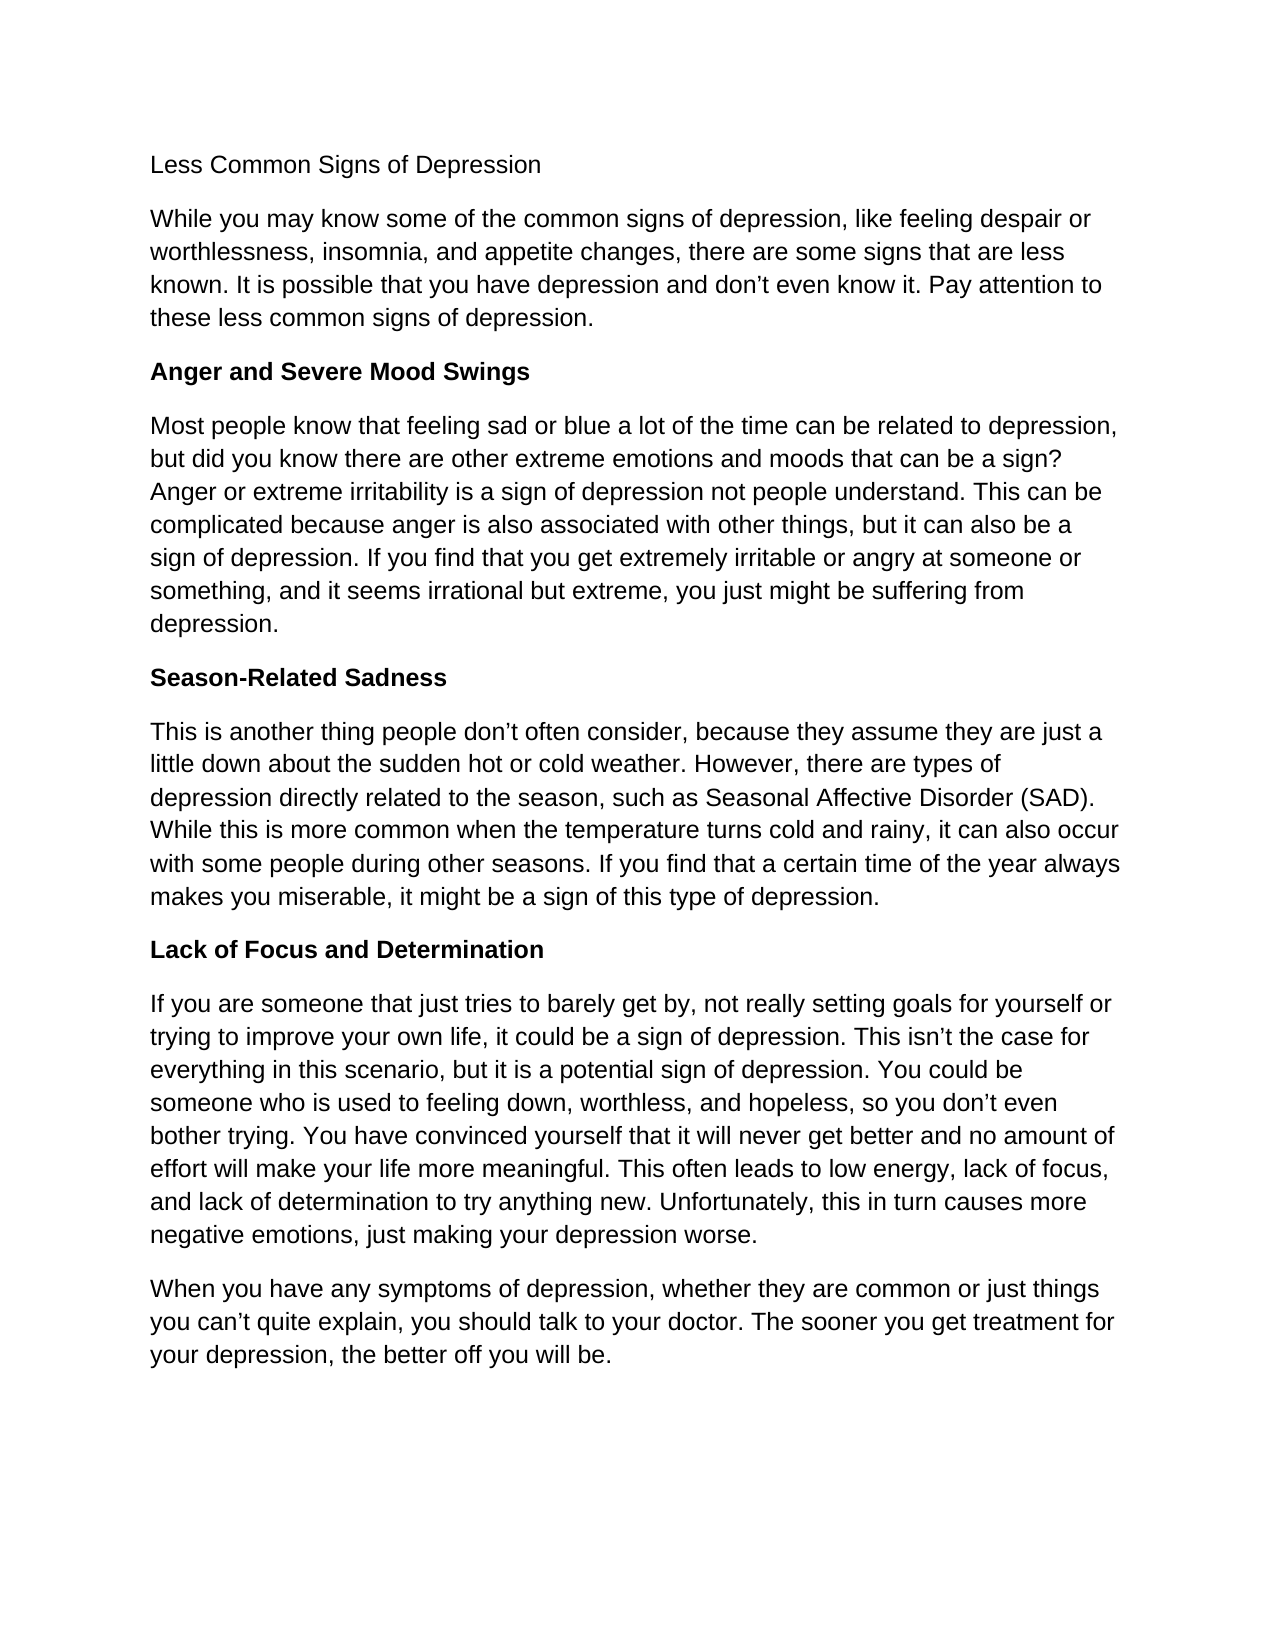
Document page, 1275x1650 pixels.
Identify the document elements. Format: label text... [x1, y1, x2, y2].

text While you may know some of the common signs of depression, like feeling despair or worthlessness, insomnia, and appetite changes, there are some signs that are less known. It is possible that you have depression and don’t even know it. Pay attention to these less common signs of depression. [150, 204, 1125, 332]
text Season-Related Sadness [150, 663, 1125, 691]
text Most people know that feeling sad or blue a lot of the time can be related to depression, but did you know there are other extreme emotions and moods that can be a sign? Anger or extreme irritability is a sign of depression not people understand. This can be complicated because anger is also associated with other things, but it can also be a sign of depression. If you find that you get extremely irritable or angry at someone or something, and it seems irrational but extreme, you just might be suffering from depression. [150, 411, 1125, 637]
text Lack of Focus and Determination [150, 935, 1125, 964]
text Less Common Signs of Depression [150, 150, 1125, 179]
text This is another thing people don’t often consider, because they assume they are just a little down about the sudden hot or cold weather. However, there are types of depression directly related to the season, such as Seasonal Affective Disorder (SAD). While this is more common when the temperature turns cold and rainy, it can also occur with some people during other seasons. If you find that a certain time of the year always makes you miserable, it might be a sign of this type of depression. [150, 716, 1125, 910]
text When you have any symptoms of depression, whether they are common or just things you can’t quite explain, you should talk to your doctor. The sooner you get treatment for your depression, the better off you will be. [150, 1274, 1125, 1369]
text Anger and Severe Mood Swings [150, 357, 1125, 386]
text If you are someone that just tries to barely get by, not really setting goals for yourself or trying to improve your own life, it could be a sign of depression. This isn’t the case for everything in this scenario, but it is a potential sign of depression. You could be someone who is used to feeling down, worthless, and hopeless, so you don’t even bother trying. You have convinced yourself that it will never get better and no amount of effort will make your life more meaningful. This often leads to low energy, lack of focus, and lack of determination to try anything new. Unfortunately, this in turn causes more negative emotions, just making your depression worse. [150, 989, 1125, 1249]
